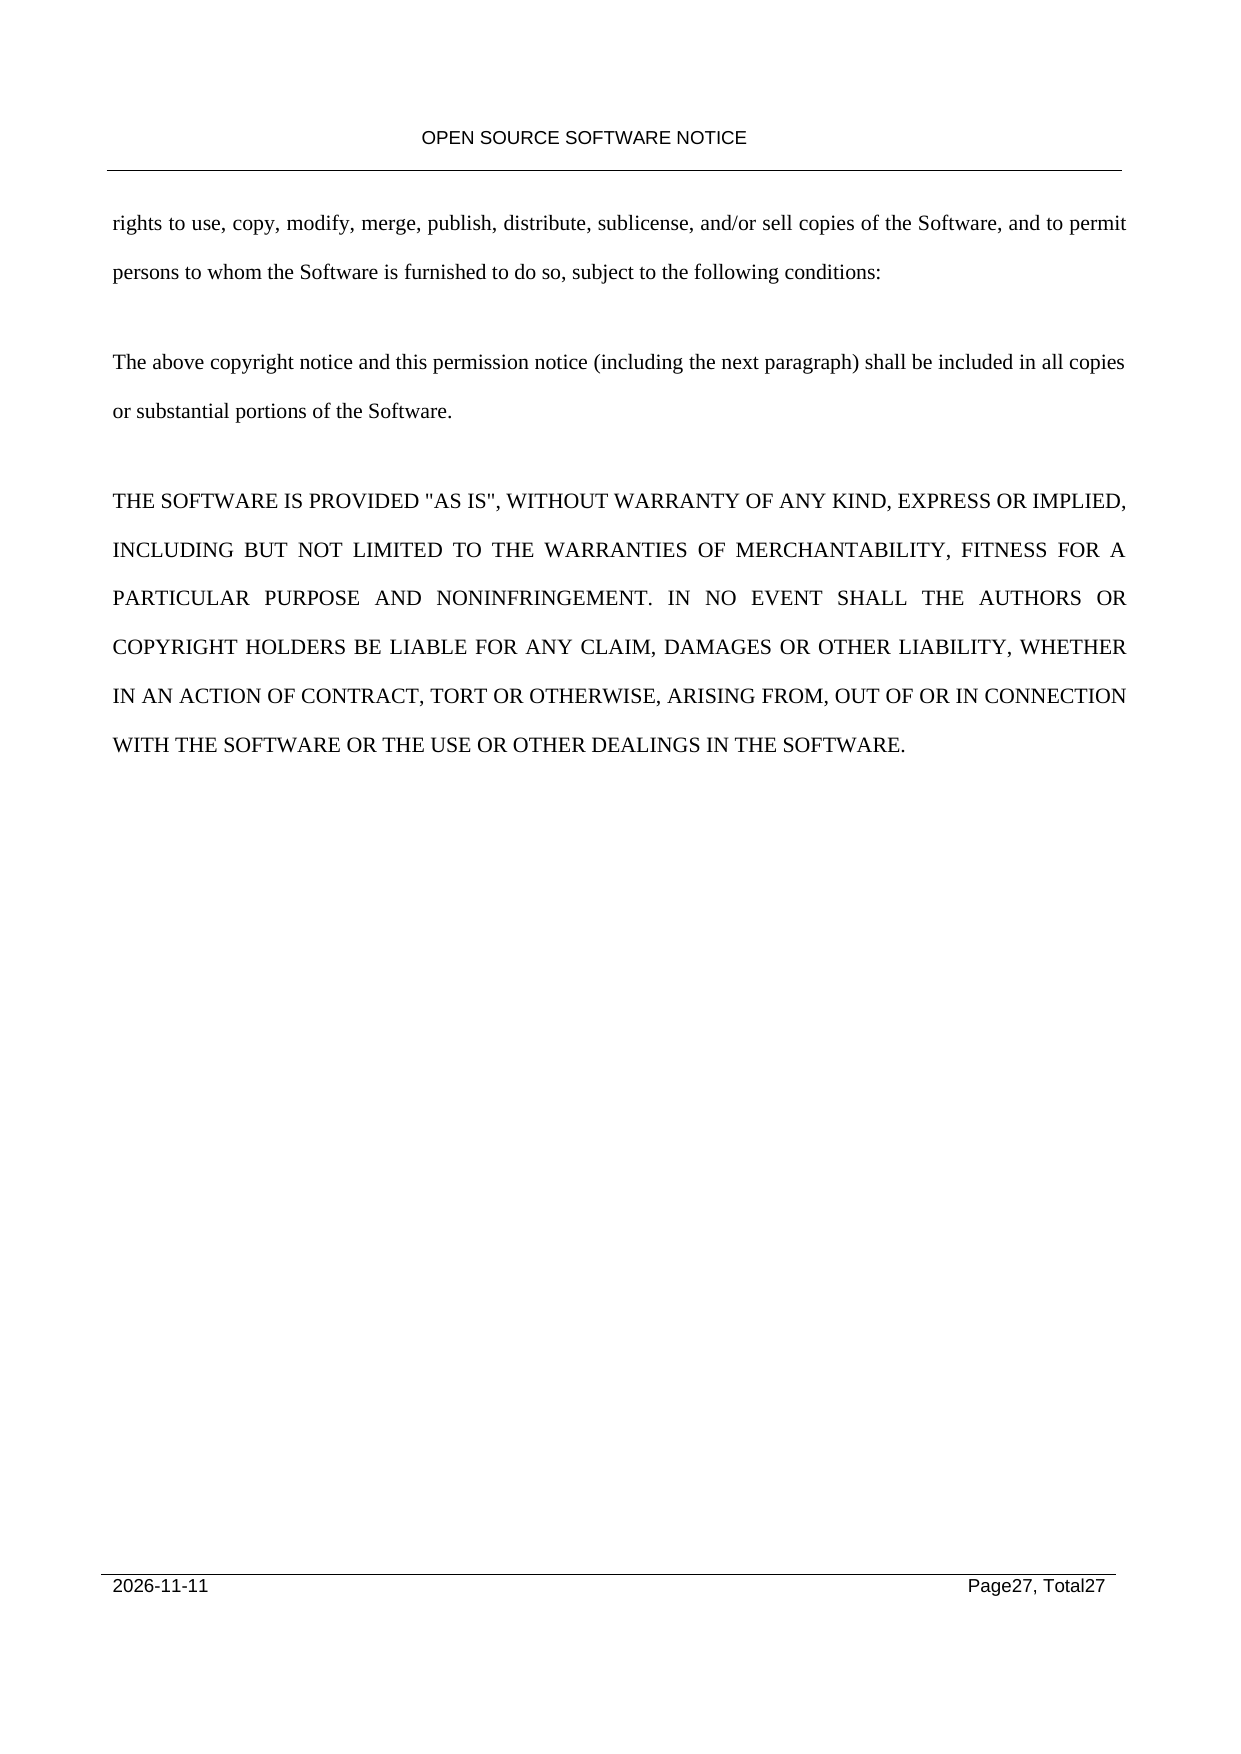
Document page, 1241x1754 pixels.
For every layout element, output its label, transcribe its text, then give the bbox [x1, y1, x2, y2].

text The above copyright notice and this permission notice (including the next paragraph) shall be included in all copies or substantial portions of the Software. [112, 345, 1128, 427]
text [112, 206, 1128, 288]
text THE SOFTWARE IS PROVIDED "AS IS", WITHOUT WARRANTY OF ANY KIND, EXPRESS OR IMPLIED, INCLUDING BUT NOT LIMITED TO THE WARRANTIES OF MERCHANTABILITY, FITNESS FOR A PARTICULAR PURPOSE AND NONINFRINGEMENT. IN NO EVENT SHALL THE AUTHORS OR COPYRIGHT HOLDERS BE LIABLE FOR ANY CLAIM, DAMAGES OR OTHER LIABILITY, WHETHER IN AN ACTION OF CONTRACT, TORT OR OTHERWISE, ARISING FROM, OUT OF OR IN CONNECTION WITH THE SOFTWARE OR THE USE OR OTHER DEALINGS IN THE SOFTWARE. [112, 484, 1128, 761]
